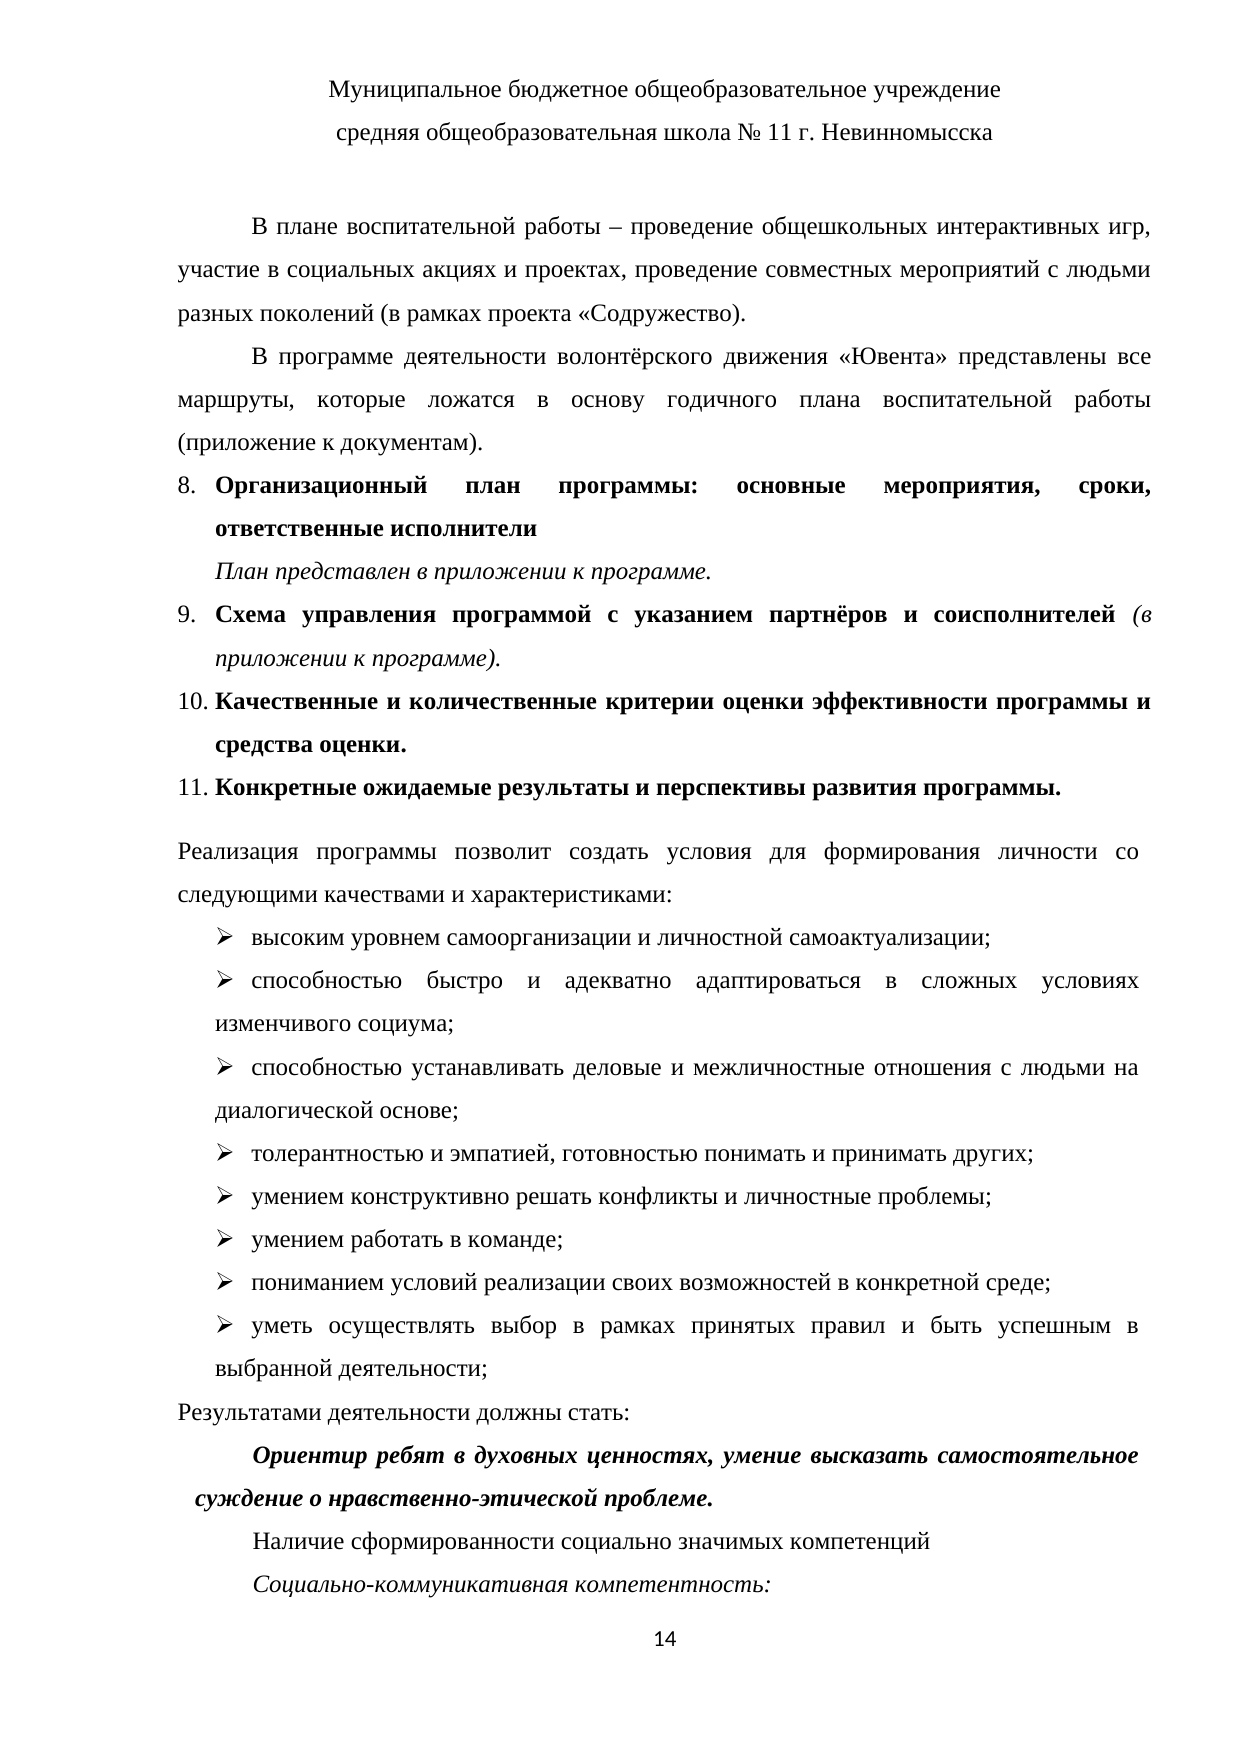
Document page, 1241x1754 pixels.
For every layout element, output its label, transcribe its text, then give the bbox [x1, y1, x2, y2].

text В программе деятельности волонтёрского движения «Ювента» представлены все маршруты, которые ложатся в основу годичного плана воспитательной работы (приложение к документам). [177, 341, 1152, 456]
text Реализация программы позволит создать условия для формирования личности со следующими качествами и характеристиками: [177, 836, 1140, 908]
list пониманием условий реализации своих возможностей в конкретной среде; [215, 1267, 1140, 1296]
list способностью устанавливать деловые и межличностные отношения с людьми на диалогической основе; [215, 1052, 1140, 1123]
text Ориентир ребят в духовных ценностях, умение высказать самостоятельное суждение о нравственно-этической проблеме. [195, 1440, 1140, 1512]
list способностью быстро и адекватно адаптироваться в сложных условиях изменчивого социума; [215, 965, 1140, 1037]
list План представлен в приложении к программе. [215, 556, 1152, 585]
list толерантностью и эмпатией, готовностью понимать и принимать других; [215, 1138, 1140, 1167]
text Наличие сформированности социально значимых компетенций [252, 1526, 1140, 1555]
list Качественные и количественные критерии оценки эффективности программы и средства оценки. [177, 686, 1152, 758]
list Организационный план программы: основные мероприятия, сроки, ответственные исполнители [177, 470, 1152, 542]
text В плане воспитательной работы – проведение общешкольных интерактивных игр, участие в социальных акциях и проектах, проведение совместных мероприятий с людьми разных поколений (в рамках проекта «Содружество). [177, 211, 1152, 326]
list уметь осуществлять выбор в рамках принятых правил и быть успешным в выбранной деятельности; [215, 1310, 1140, 1382]
list Конкретные ожидаемые результаты и перспективы развития программы. [177, 772, 1152, 801]
list Схема управления программой с указанием партнёров и соисполнителей (в приложении к программе). [177, 599, 1152, 671]
list высоким уровнем самоорганизации и личностной самоактуализации; [215, 922, 1140, 951]
text Результатами деятельности должны стать: [177, 1397, 1140, 1425]
text Социально-коммуникативная компетентность: [252, 1569, 1140, 1598]
list умением конструктивно решать конфликты и личностные проблемы; [215, 1181, 1140, 1210]
list умением работать в команде; [215, 1224, 1140, 1253]
